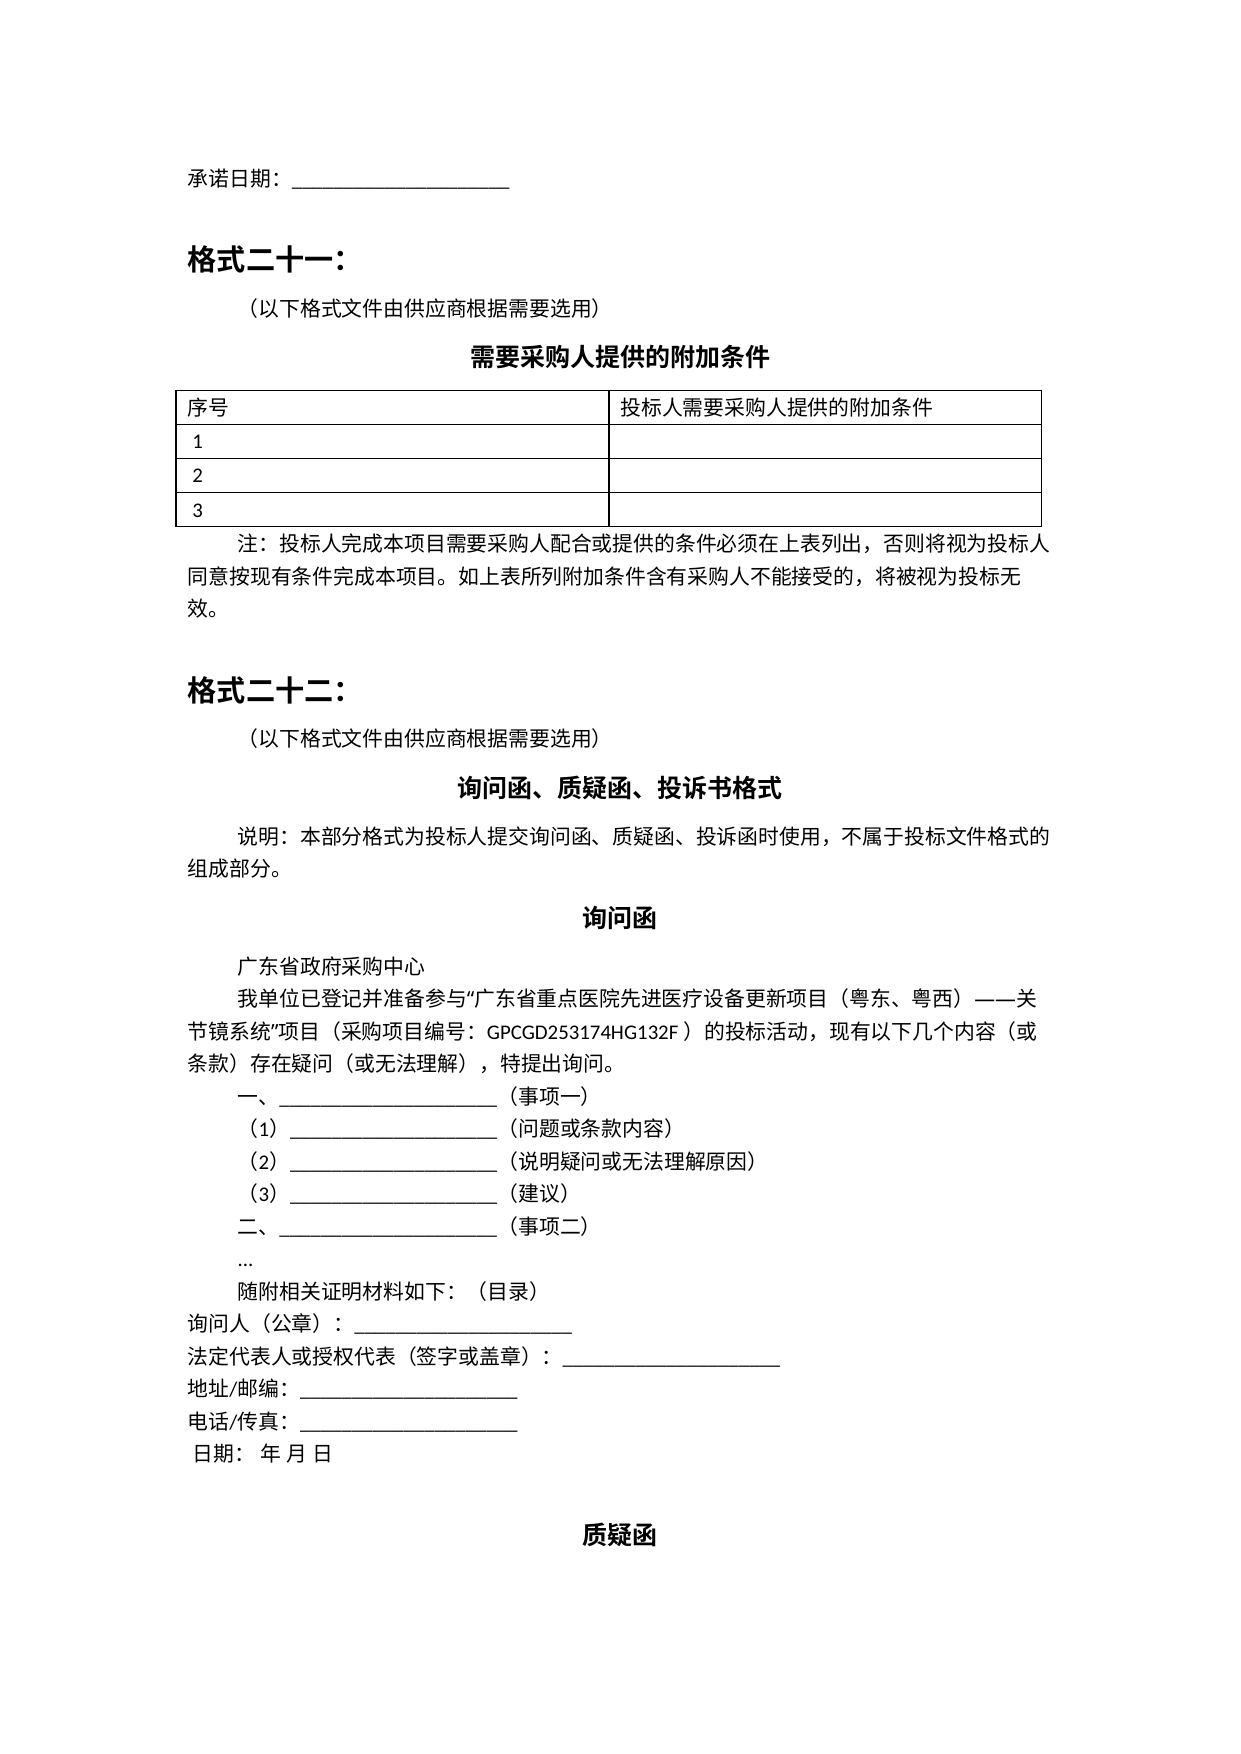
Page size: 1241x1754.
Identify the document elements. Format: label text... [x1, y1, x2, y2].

text 承诺日期：_____________________ [187, 162, 1053, 194]
table_cell [610, 493, 1041, 526]
text 格式二十二： [187, 657, 1053, 722]
table_cell 1 [177, 425, 608, 458]
text 法定代表人或授权代表（签字或盖章）：_____________________ [187, 1340, 1053, 1372]
text 随附相关证明材料如下：（目录） [187, 1275, 1053, 1307]
text 二、_____________________（事项二） [187, 1210, 1053, 1242]
text 询问函、质疑函、投诉书格式 [187, 755, 1053, 820]
text 质疑函 [187, 1502, 1053, 1567]
table_cell [610, 459, 1041, 492]
text 日期： 年 月 日 [187, 1437, 1053, 1470]
text （以下格式文件由供应商根据需要选用） [187, 722, 1053, 755]
text 格式二十一： [187, 227, 1053, 292]
text ... [187, 1242, 1053, 1275]
text 询问人（公章）：_____________________ [187, 1307, 1053, 1340]
text 电话/传真：_____________________ [187, 1405, 1053, 1437]
table_cell 3 [177, 493, 608, 526]
text （2）____________________（说明疑问或无法理解原因） [187, 1145, 1053, 1177]
text （1）____________________（问题或条款内容） [187, 1112, 1053, 1145]
table_header 投标人需要采购人提供的附加条件 [610, 391, 1041, 423]
table_cell 2 [177, 459, 608, 492]
text 地址/邮编：_____________________ [187, 1372, 1053, 1405]
text 说明：本部分格式为投标人提交询问函、质疑函、投诉函时使用，不属于投标文件格式的组成部分。 [187, 820, 1053, 885]
table_cell [610, 425, 1041, 458]
text （3）____________________（建议） [187, 1177, 1053, 1210]
text （以下格式文件由供应商根据需要选用） [187, 292, 1053, 324]
text 需要采购人提供的附加条件 [187, 324, 1053, 389]
text 一、_____________________（事项一） [187, 1080, 1053, 1112]
text 我单位已登记并准备参与“广东省重点医院先进医疗设备更新项目（粤东、粤西）——关节镜系统”项目（采购项目编号：GPCGD253174HG132F ）的投标活动，现有以下几个内容（或条款）存在疑问（或无法理解），特提出询问。 [187, 982, 1053, 1080]
text 注：投标人完成本项目需要采购人配合或提供的条件必须在上表列出，否则将视为投标人同意按现有条件完成本项目。如上表所列附加条件含有采购人不能接受的，将被视为投标无效。 [187, 527, 1053, 625]
text 广东省政府采购中心 [187, 950, 1053, 982]
text 询问函 [187, 885, 1053, 950]
table_header 序号 [177, 391, 608, 423]
